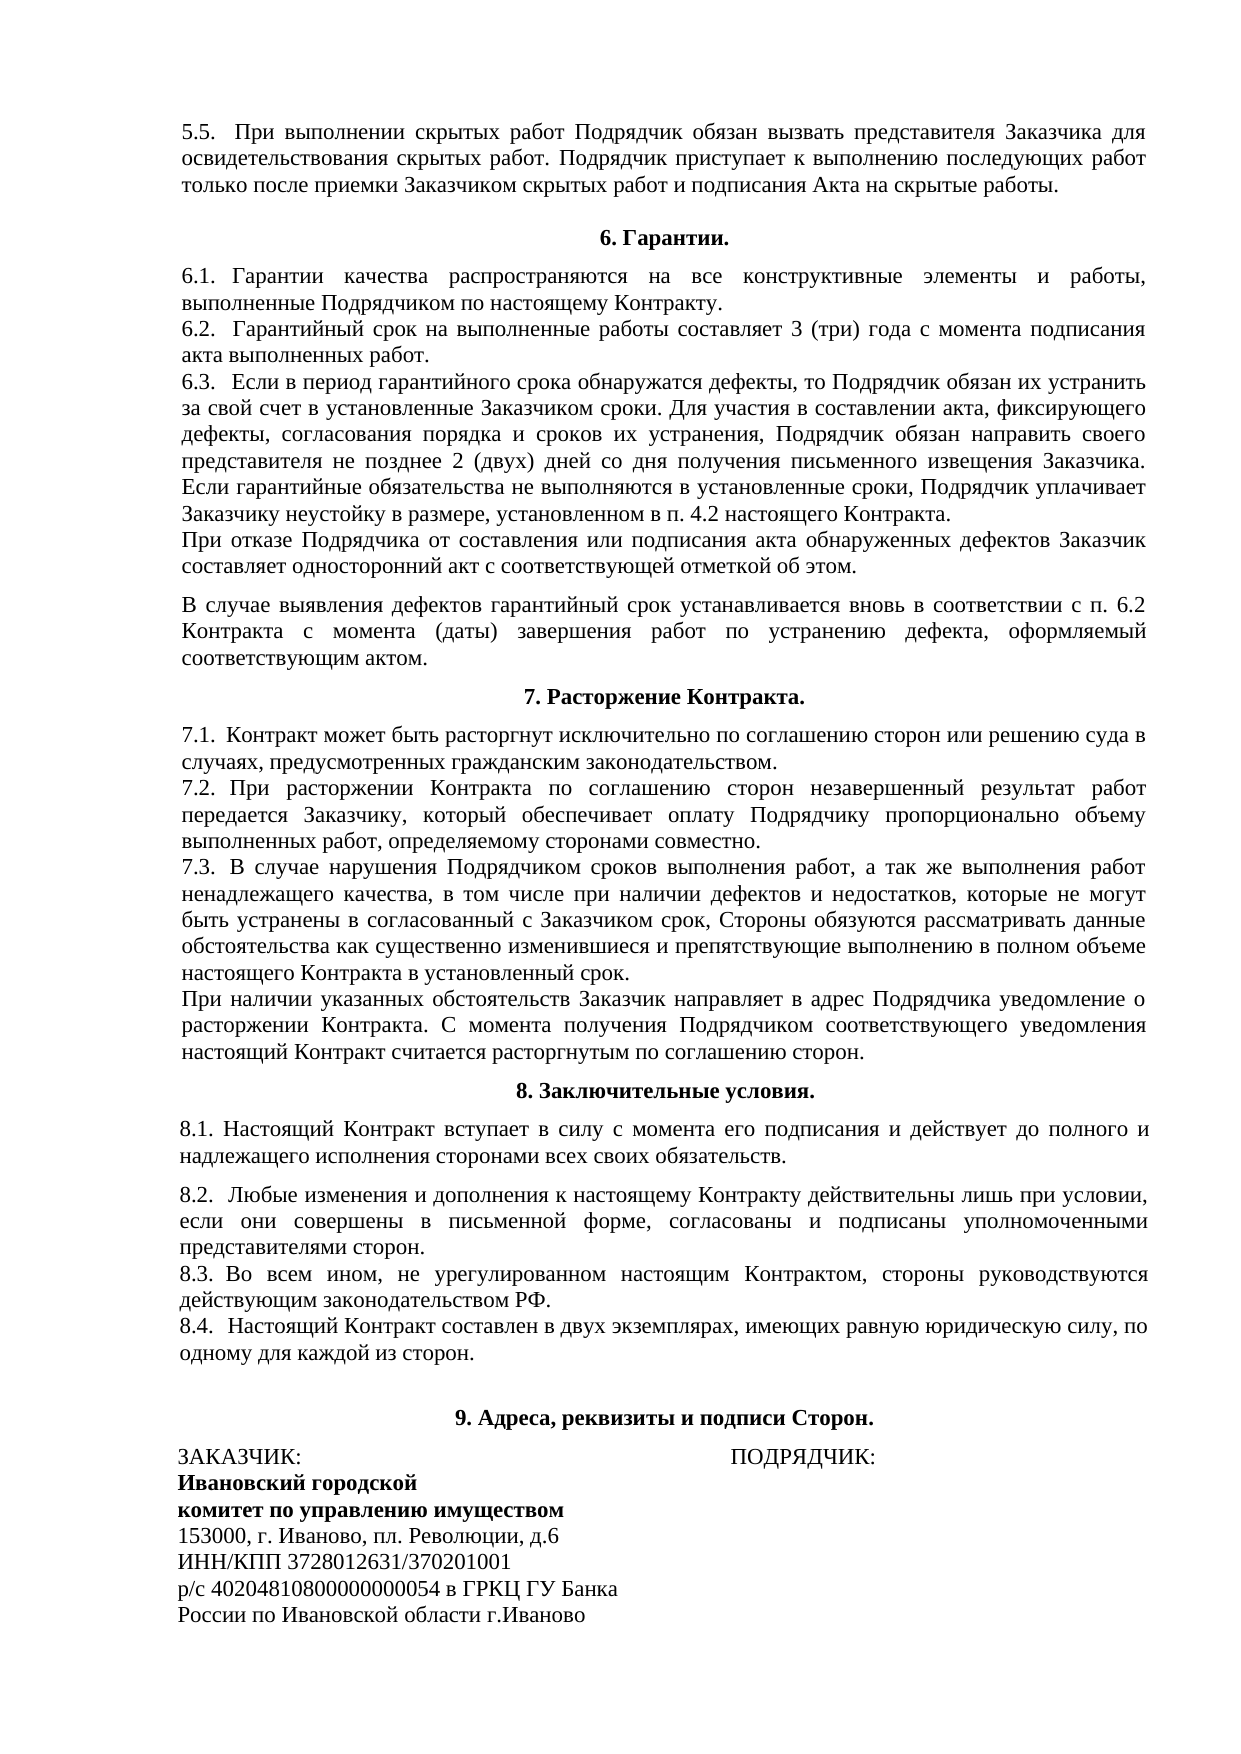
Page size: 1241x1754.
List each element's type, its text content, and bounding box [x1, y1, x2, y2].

text 153000, г. Иваново, пл. Революции, д.6 [177, 1522, 1152, 1548]
text ЗАКАЗЧИК: ПОДРЯДЧИК: [177, 1443, 1152, 1469]
text России по Ивановской области г.Иваново [177, 1601, 1152, 1627]
list Любые изменения и дополнения к настоящему Контракту действительны лишь при условии, если они совершены в письменной форме, согласованы и подписаны уполномоченными представителями сторон. [179, 1181, 1149, 1260]
list Гарантии качества распространяются на все конструктивные элементы и работы, выполненные Подрядчиком по настоящему Контракту. [181, 262, 1147, 315]
list При выполнении скрытых работ Подрядчик обязан вызвать представителя Заказчика для освидетельствования скрытых работ. Подрядчик приступает к выполнению последующих работ только после приемки Заказчиком скрытых работ и подписания Акта на скрытые работы. [181, 118, 1147, 197]
text При наличии указанных обстоятельств Заказчик направляет в адрес Подрядчика уведомление о расторжении Контракта. С момента получения Подрядчиком соответствующего уведомления настоящий Контракт считается расторгнутым по соглашению сторон. [181, 985, 1147, 1064]
list В случае нарушения Подрядчиком сроков выполнения работ, а так же выполнения работ ненадлежащего качества, в том числе при наличии дефектов и недостатков, которые не могут быть устранены в согласованный с Заказчиком срок, Стороны обязуются рассматривать данные обстоятельства как существенно изменившиеся и препятствующие выполнению в полном объеме настоящего Контракта в установленный срок. [181, 853, 1147, 985]
list Если в период гарантийного срока обнаружатся дефекты, то Подрядчик обязан их устранить за свой счет в установленные Заказчиком сроки. Для участия в составлении акта, фиксирующего дефекты, согласования порядка и сроков их устранения, Подрядчик обязан направить своего представителя не позднее 2 (двух) дней со дня получения письменного извещения Заказчика. Если гарантийные обязательства не выполняются в установленные сроки, Подрядчик уплачивает Заказчику неустойку в размере, установленном в п. 4.2 настоящего Контракта. [181, 368, 1147, 526]
text р/с 40204810800000000054 в ГРКЦ ГУ Банка [177, 1575, 1152, 1601]
text 9. Адреса, реквизиты и подписи Сторон. [179, 1404, 1149, 1430]
list При расторжении Контракта по соглашению сторон незавершенный результат работ передается Заказчику, который обеспечивает оплату Подрядчику пропорционально объему выполненных работ, определяемому сторонами совместно. [181, 774, 1147, 853]
text 8.1. Настоящий Контракт вступает в силу с момента его подписания и действует до полного и надлежащего исполнения сторонами всех своих обязательств. [179, 1116, 1152, 1168]
text ИНН/КПП 3728012631/370201001 [177, 1548, 1152, 1575]
text 6. Гарантии. [181, 223, 1147, 250]
text При отказе Подрядчика от составления или подписания акта обнаруженных дефектов Заказчик составляет односторонний акт с соответствующей отметкой об этом. [181, 526, 1147, 579]
list Во всем ином, не урегулированном настоящим Контрактом, стороны руководствуются действующим законодательством РФ. [179, 1260, 1149, 1312]
list Контракт может быть расторгнут исключительно по соглашению сторон или решению суда в случаях, предусмотренных гражданским законодательством. [181, 722, 1147, 774]
text 7. Расторжение Контракта. [181, 683, 1147, 709]
text комитет по управлению имуществом [177, 1496, 1152, 1522]
list Настоящий Контракт составлен в двух экземплярах, имеющих равную юридическую силу, по одному для каждой из сторон. [179, 1312, 1149, 1365]
list Гарантийный срок на выполненные работы составляет 3 (три) года с момента подписания акта выполненных работ. [181, 315, 1147, 368]
text 8. Заключительные условия. [179, 1077, 1152, 1103]
text Ивановский городской [177, 1469, 1152, 1496]
text В случае выявления дефектов гарантийный срок устанавливается вновь в соответствии с п. 6.2 Контракта с момента (даты) завершения работ по устранению дефекта, оформляемый соответствующим актом. [181, 591, 1147, 670]
